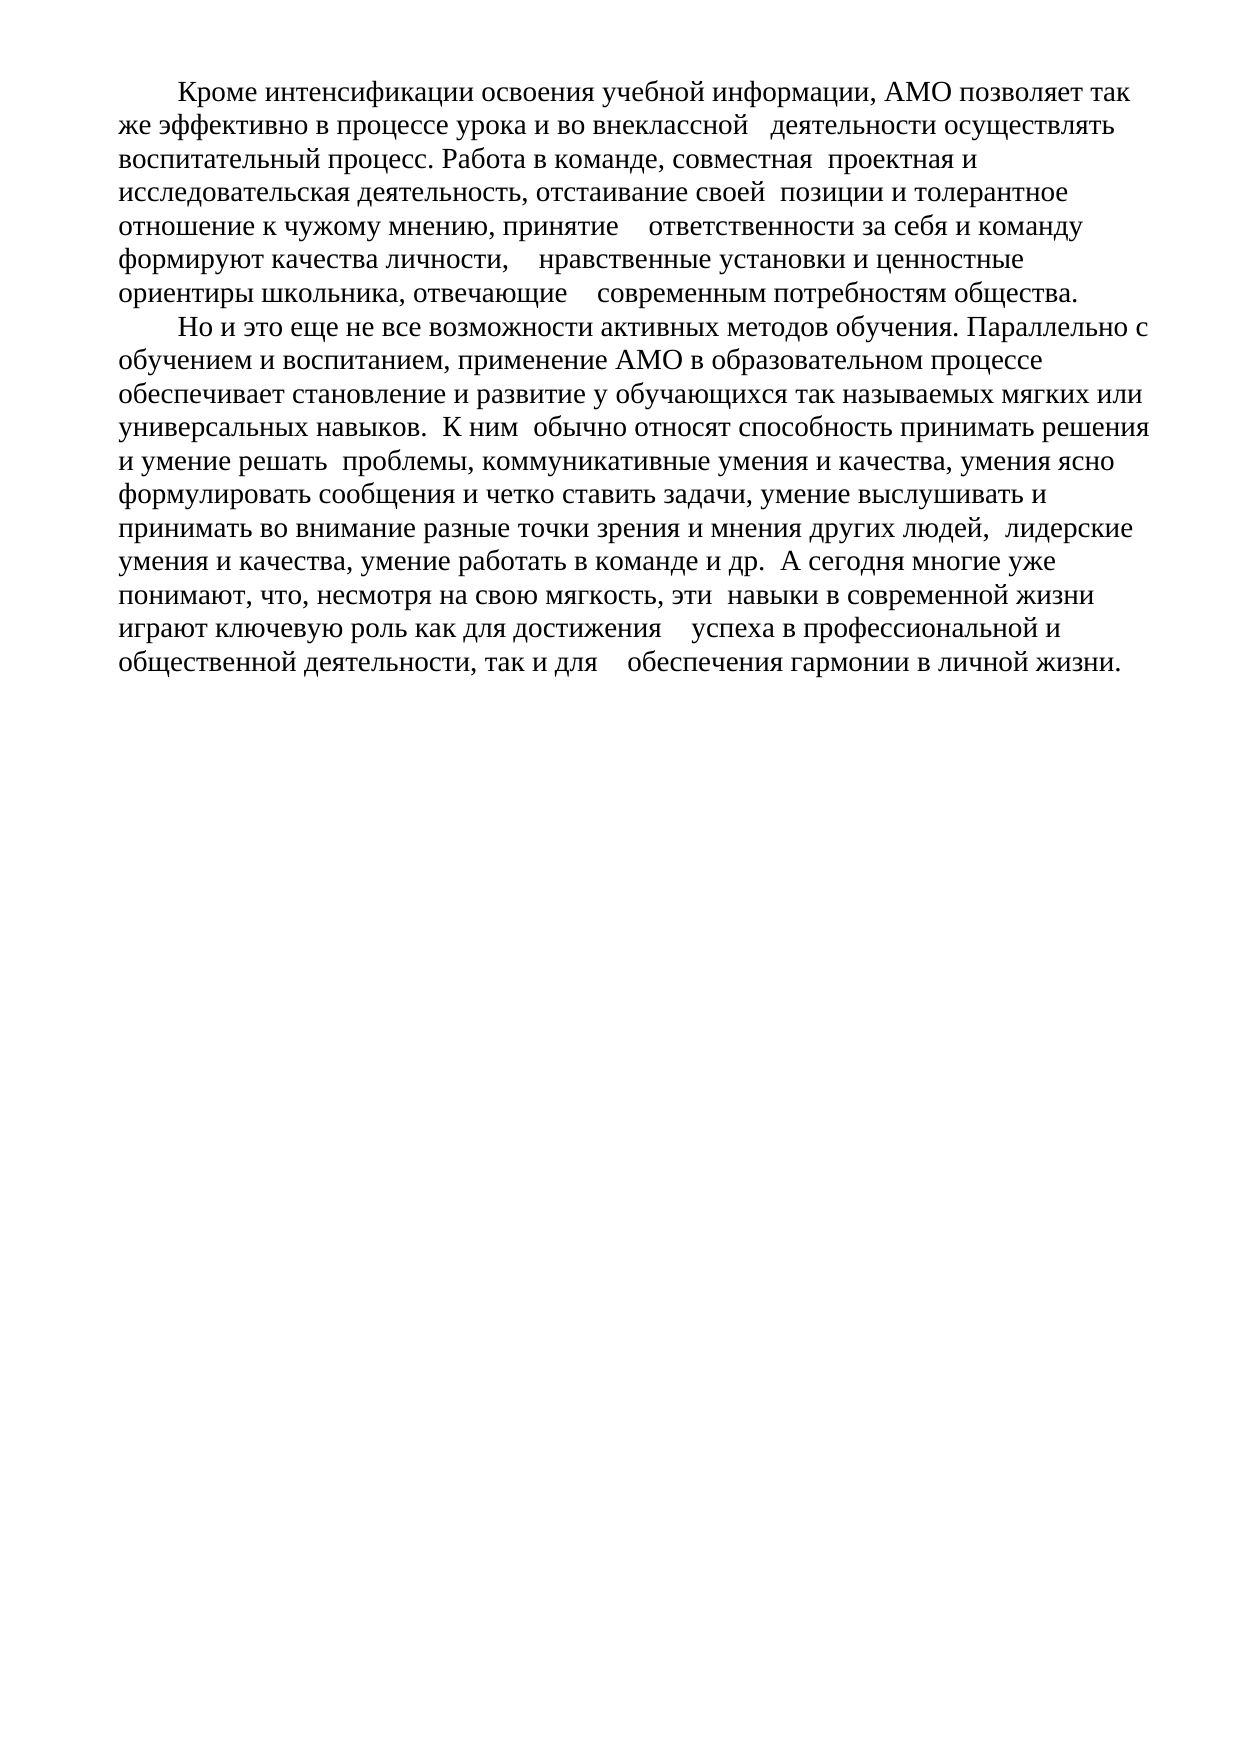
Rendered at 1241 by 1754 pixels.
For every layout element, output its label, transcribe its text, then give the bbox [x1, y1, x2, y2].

text Но и это еще не все возможности активных методов обучения. Параллельно с обучением и воспитанием, применение АМО в образовательном процессе обеспечивает становление и развитие у обучающихся так называемых мягких или универсальных навыков. К ним обычно относят способность принимать решения и умение решать проблемы, коммуникативные умения и качества, умения ясно формулировать сообщения и четко ставить задачи, умение выслушивать и принимать во внимание разные точки зрения и мнения других людей, лидерские умения и качества, умение работать в команде и др. А сегодня многие уже понимают, что, несмотря на свою мягкость, эти навыки в современной жизни играют ключевую роль как для достижения успеха в профессиональной и общественной деятельности, так и для обеспечения гармонии в личной жизни. [118, 309, 1152, 678]
text Кроме интенсификации освоения учебной информации, АМО позволяет так же эффективно в процессе урока и во внеклассной деятельности осуществлять воспитательный процесс. Работа в команде, совместная проектная и исследовательская деятельность, отстаивание своей позиции и толерантное отношение к чужому мнению, принятие ответственности за себя и команду формируют качества личности, нравственные установки и ценностные ориентиры школьника, отвечающие современным потребностям общества. [118, 74, 1152, 309]
